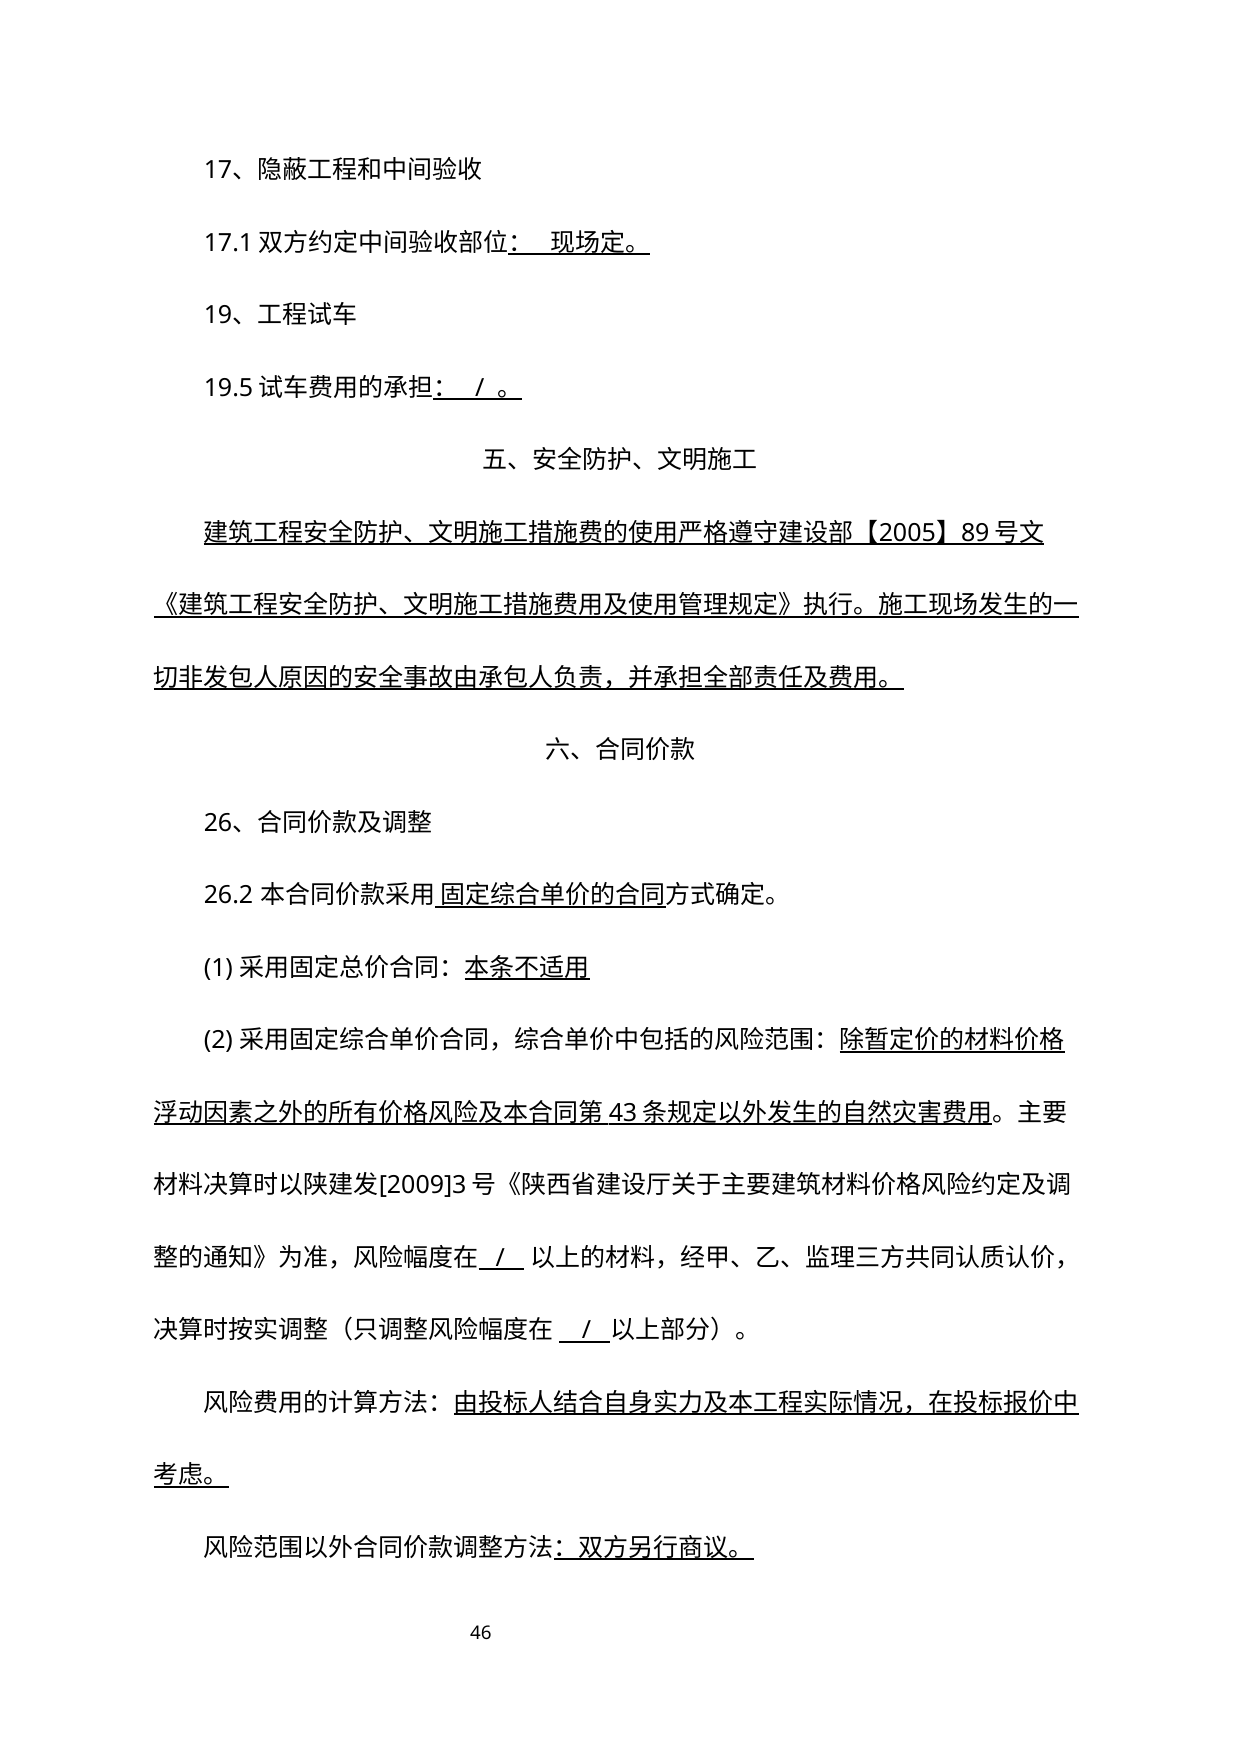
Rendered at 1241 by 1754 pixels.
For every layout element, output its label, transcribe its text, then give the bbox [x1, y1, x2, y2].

text 风险范围以外合同价款调整方法：双方另行商议。 [153, 1527, 1087, 1564]
text 17.1双方约定中间验收部位： 现场定。 [153, 222, 1087, 259]
text 建筑工程安全防护、文明施工措施费的使用严格遵守建设部【2005】89号文《建筑工程安全防护、文明施工措施费用及使用管理规定》执行。施工现场发生的一切非发包人原因的安全事故由承包人负责，并承担全部责任及费用。 [153, 512, 1087, 694]
text (2) 采用固定综合单价合同，综合单价中包括的风险范围：除暂定价的材料价格浮动因素之外的所有价格风险及本合同第43条规定以外发生的自然灾害费用。主要材料决算时以陕建发[2009]3号《陕西省建设厅关于主要建筑材料价格风险约定及调整的通知》为准，风险幅度在 / 以上的材料，经甲、乙、监理三方共同认质认价， 决算时按实调整（只调整风险幅度在 / 以上部分）。 [153, 1020, 1087, 1346]
text 19.5试车费用的承担： / 。 [153, 367, 1087, 404]
text 六、合同价款 [153, 730, 1087, 766]
text 五、安全防护、文明施工 [153, 440, 1087, 476]
text (1) 采用固定总价合同：本条不适用 [153, 947, 1087, 984]
text 26、合同价款及调整 [153, 802, 1087, 839]
text 风险费用的计算方法：由投标人结合自身实力及本工程实际情况，在投标报价中考虑。 [153, 1382, 1087, 1491]
text 26.2 本合同价款采用 固定综合单价的合同方式确定。 [153, 875, 1087, 911]
text 19、工程试车 [153, 295, 1087, 331]
text 17、隐蔽工程和中间验收 [153, 150, 1087, 186]
